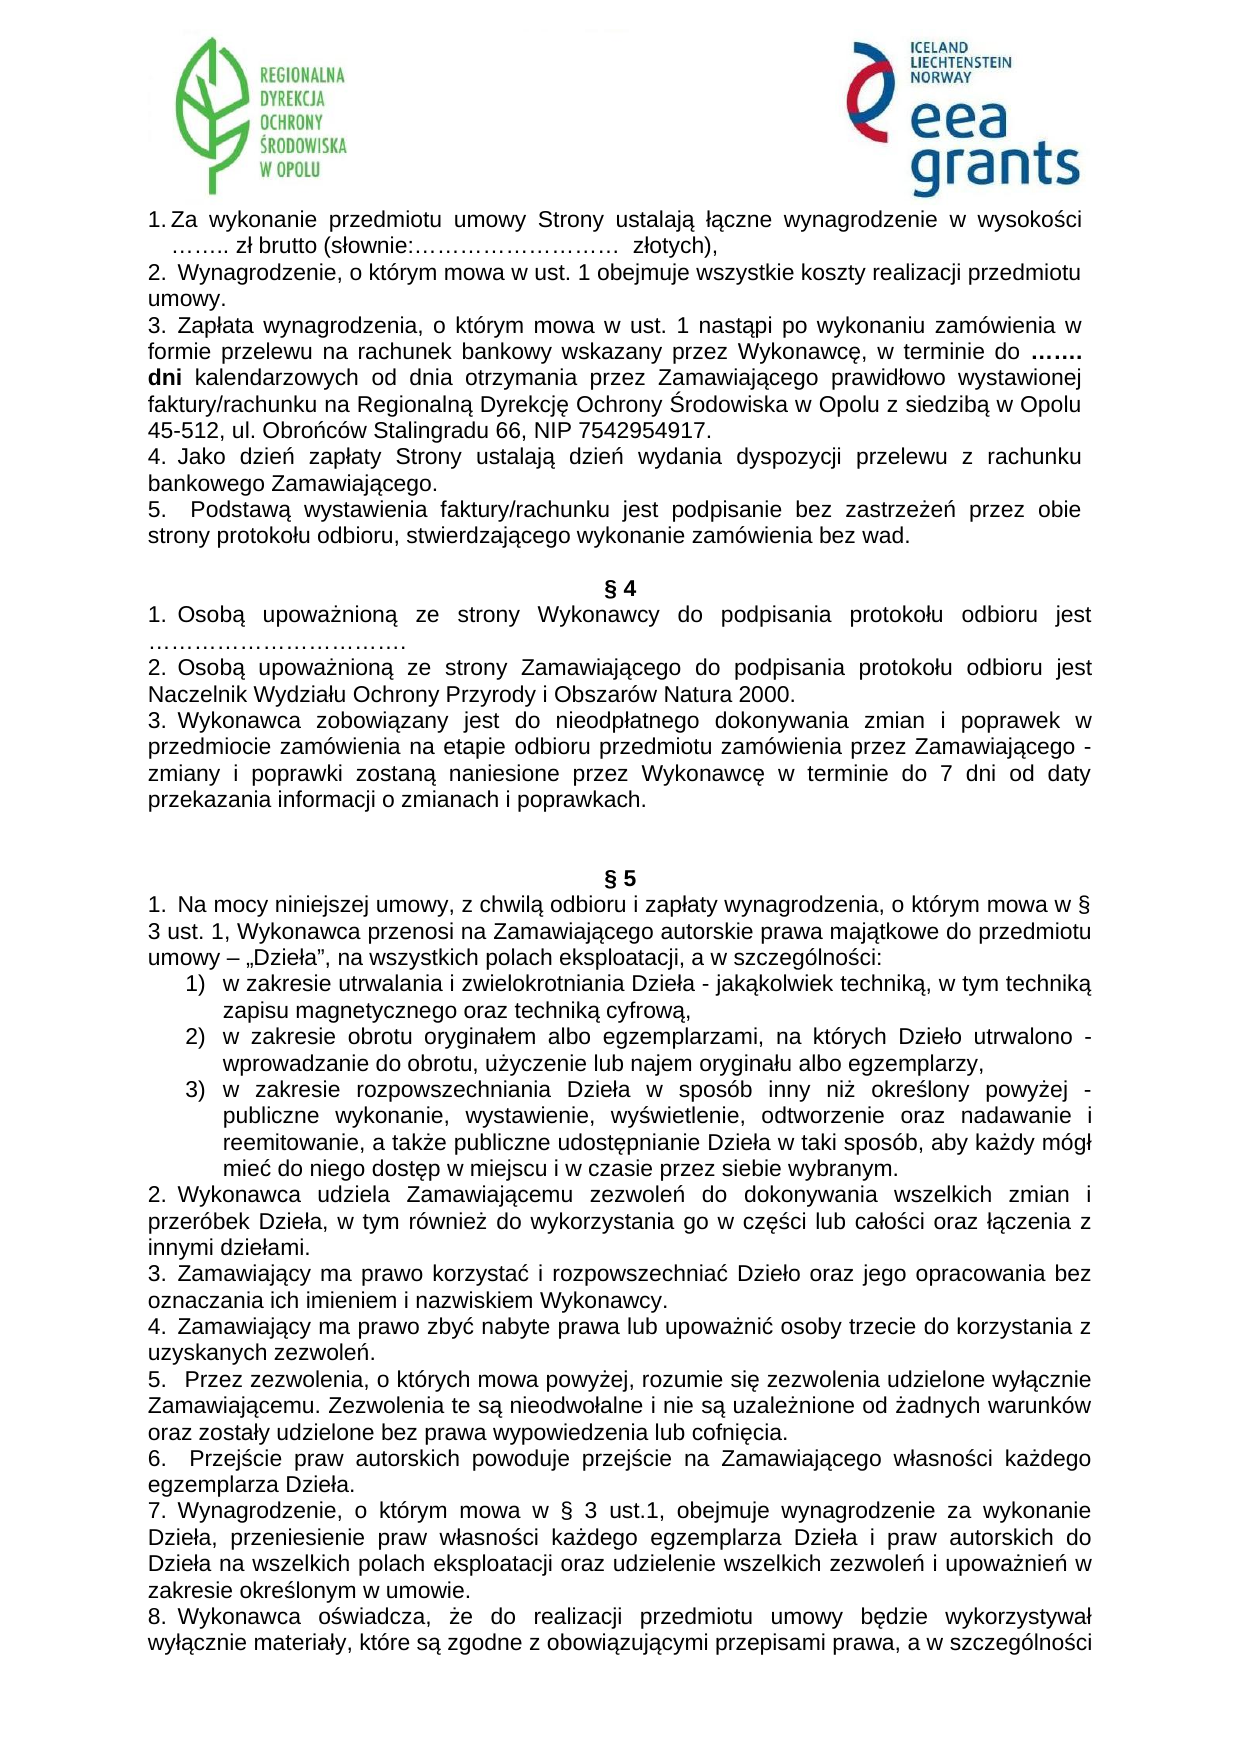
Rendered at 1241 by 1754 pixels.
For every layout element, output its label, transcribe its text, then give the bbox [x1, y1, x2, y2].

list Zamawiający ma prawo korzystać i rozpowszechniać Dzieło oraz jego opracowania bez oznaczania ich imieniem i nazwiskiem Wykonawcy. [148, 1260, 1092, 1313]
text § 5 [148, 865, 1092, 891]
list w zakresie obrotu oryginałem albo egzemplarzami, na których Dzieło utrwalono - wprowadzanie do obrotu, użyczenie lub najem oryginału albo egzemplarzy, [185, 1023, 1092, 1076]
list Wykonawca udziela Zamawiającemu zezwoleń do dokonywania wszelkich zmian i przeróbek Dzieła, w tym również do wykorzystania go w części lub całości oraz łączenia z innymi dziełami. [148, 1181, 1092, 1260]
list Zamawiający ma prawo zbyć nabyte prawa lub upoważnić osoby trzecie do korzystania z uzyskanych zezwoleń. [148, 1313, 1092, 1366]
list Osobą upoważnioną ze strony Wykonawcy do podpisania protokołu odbioru jest ……………………………. [148, 601, 1092, 654]
list Wykonawca zobowiązany jest do nieodpłatnego dokonywania zmian i poprawek w przedmiocie zamówienia na etapie odbioru przedmiotu zamówienia przez Zamawiającego - zmiany i poprawki zostaną naniesione przez Wykonawcę w terminie do 7 dni od daty przekazania informacji o zmianach i poprawkach. [148, 707, 1092, 812]
list Przez zezwolenia, o których mowa powyżej, rozumie się zezwolenia udzielone wyłącznie Zamawiającemu. Zezwolenia te są nieodwołalne i nie są uzależnione od żadnych warunków oraz zostały udzielone bez prawa wypowiedzenia lub cofnięcia. [148, 1366, 1092, 1445]
list Osobą upoważnioną ze strony Zamawiającego do podpisania protokołu odbioru jest Naczelnik Wydziału Ochrony Przyrody i Obszarów Natura 2000. [148, 654, 1092, 707]
list Zapłata wynagrodzenia, o którym mowa w ust. 1 nastąpi po wykonaniu zamówienia w formie przelewu na rachunek bankowy wskazany przez Wykonawcę, w terminie do ……. dni kalendarzowych od dnia otrzymania przez Zamawiającego prawidłowo wystawionej faktury/rachunku na Regionalną Dyrekcję Ochrony Środowiska w Opolu z siedzibą w Opolu 45-512, ul. Obrońców Stalingradu 66, NIP 7542954917. [148, 312, 1082, 443]
list Wynagrodzenie, o którym mowa w § 3 ust.1, obejmuje wynagrodzenie za wykonanie Dzieła, przeniesienie praw własności każdego egzemplarza Dzieła i praw autorskich do Dzieła na wszelkich polach eksploatacji oraz udzielenie wszelkich zezwoleń i upoważnień w zakresie określonym w umowie. [148, 1497, 1092, 1603]
list Jako dzień zapłaty Strony ustalają dzień wydania dyspozycji przelewu z rachunku bankowego Zamawiającego. [148, 443, 1082, 496]
list Podstawą wystawienia faktury/rachunku jest podpisanie bez zastrzeżeń przez obie strony protokołu odbioru, stwierdzającego wykonanie zamówienia bez wad. [148, 496, 1082, 549]
list w zakresie utrwalania i zwielokrotniania Dzieła - jakąkolwiek techniką, w tym techniką zapisu magnetycznego oraz techniką cyfrową, [185, 970, 1092, 1023]
list Przejście praw autorskich powoduje przejście na Zamawiającego własności każdego egzemplarza Dzieła. [148, 1445, 1092, 1497]
list Wynagrodzenie, o którym mowa w ust. 1 obejmuje wszystkie koszty realizacji przedmiotu umowy. [148, 259, 1082, 312]
picture [147, 29, 1090, 207]
text § 4 [148, 575, 1092, 601]
list Za wykonanie przedmiotu umowy Strony ustalają łączne wynagrodzenie w wysokości …….. zł brutto (słownie:……………………… złotych), [148, 207, 1082, 259]
list Na mocy niniejszej umowy, z chwilą odbioru i zapłaty wynagrodzenia, o którym mowa w § 3 ust. 1, Wykonawca przenosi na Zamawiającego autorskie prawa majątkowe do przedmiotu umowy – „Dzieła”, na wszystkich polach eksploatacji, a w szczególności: [148, 891, 1092, 970]
list w zakresie rozpowszechniania Dzieła w sposób inny niż określony powyżej - publiczne wykonanie, wystawienie, wyświetlenie, odtworzenie oraz nadawanie i reemitowanie, a także publiczne udostępnianie Dzieła w taki sposób, aby każdy mógł mieć do niego dostęp w miejscu i w czasie przez siebie wybranym. [185, 1076, 1092, 1181]
